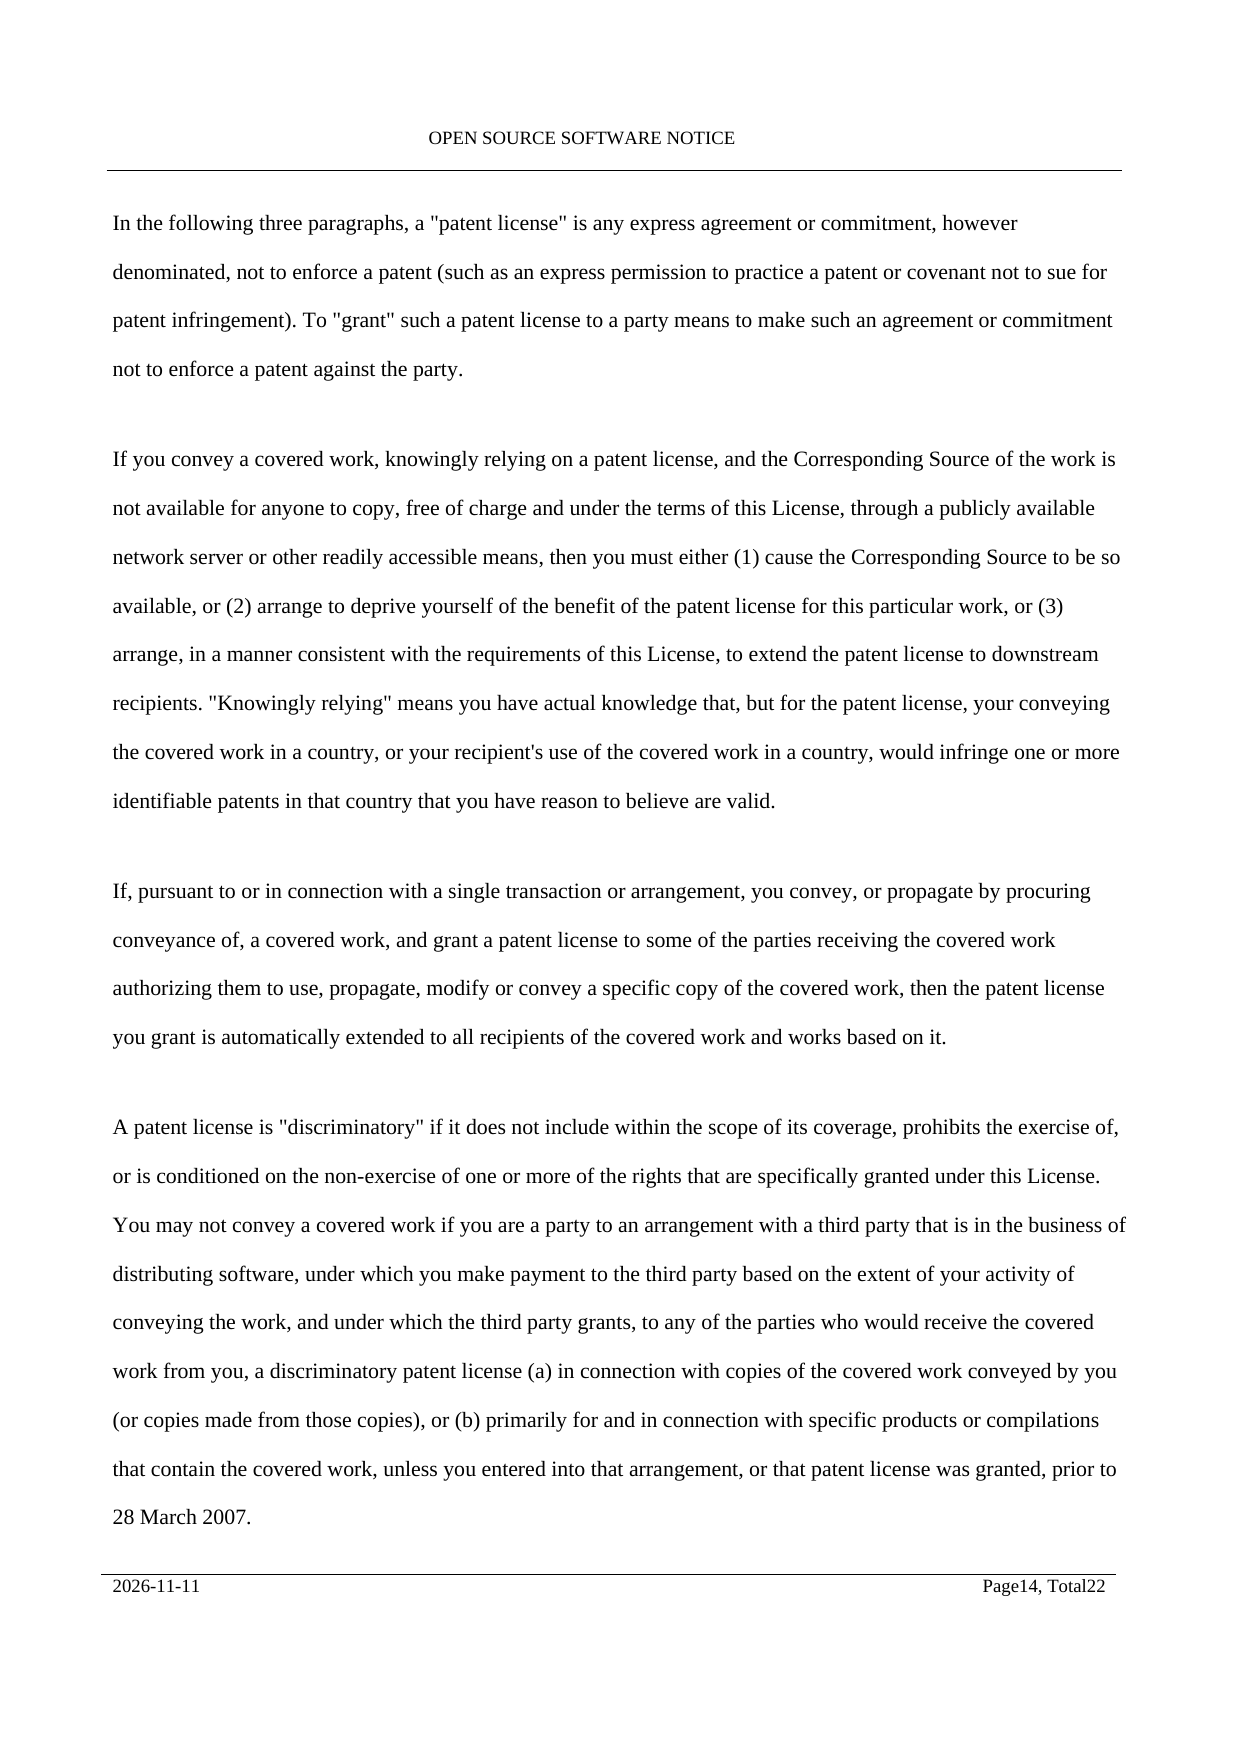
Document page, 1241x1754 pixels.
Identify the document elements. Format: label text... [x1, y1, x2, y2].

text If you convey a covered work, knowingly relying on a patent license, and the Corresponding Source of the work is not available for anyone to copy, free of charge and under the terms of this License, through a publicly available network server or other readily accessible means, then you must either (1) cause the Corresponding Source to be so available, or (2) arrange to deprive yourself of the benefit of the patent license for this particular work, or (3) arrange, in a manner consistent with the requirements of this License, to extend the patent license to downstream recipients. "Knowingly relying" means you have actual knowledge that, but for the patent license, your conveying the covered work in a country, or your recipient's use of the covered work in a country, would infringe one or more identifiable patents in that country that you have reason to believe are valid. [112, 443, 1128, 817]
text A patent license is "discriminatory" if it does not include within the scope of its coverage, prohibits the exercise of, or is conditioned on the non-exercise of one or more of the rights that are specifically granted under this License. You may not convey a covered work if you are a party to an arrangement with a third party that is in the business of distributing software, under which you make payment to the third party based on the extent of your activity of conveying the work, and under which the third party grants, to any of the parties who would receive the covered work from you, a discriminatory patent license (a) in connection with copies of the covered work conveyed by you (or copies made from those copies), or (b) primarily for and in connection with specific products or compilations that contain the covered work, unless you entered into that arrangement, or that patent license was granted, prior to 28 March 2007. [112, 1111, 1128, 1533]
text In the following three paragraphs, a "patent license" is any express agreement or commitment, however denominated, not to enforce a patent (such as an express permission to practice a patent or covenant not to sue for patent infringement). To "grant" such a patent license to a party means to make such an agreement or commitment not to enforce a patent against the party. [112, 206, 1128, 385]
text If, pursuant to or in connection with a single transaction or arrangement, you convey, or propagate by procuring conveyance of, a covered work, and grant a patent license to some of the parties receiving the covered work authorizing them to use, propagate, modify or convey a specific copy of the covered work, then the patent license you grant is automatically extended to all recipients of the covered work and works based on it. [112, 874, 1128, 1053]
